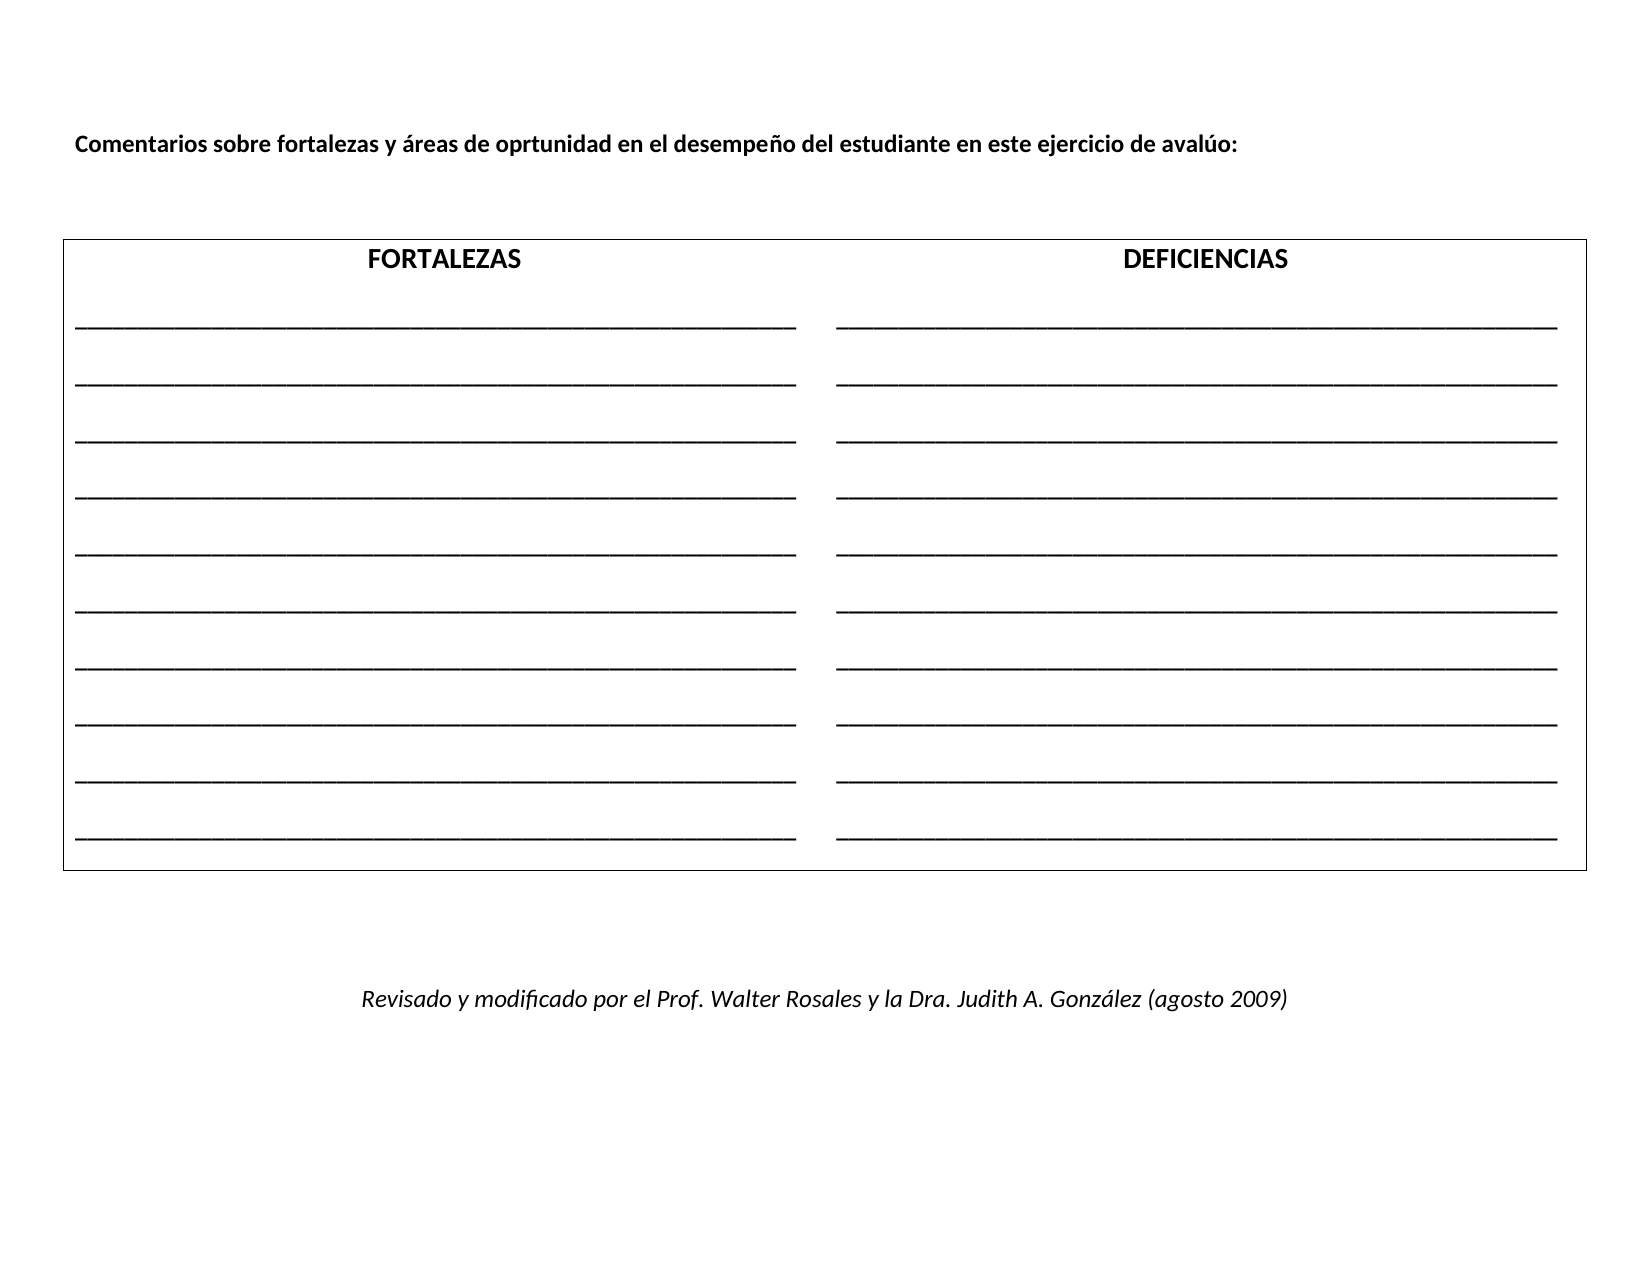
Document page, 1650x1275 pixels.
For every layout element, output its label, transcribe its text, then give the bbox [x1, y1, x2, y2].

table_cell __________________________________________________________ [64, 416, 825, 473]
table_cell __________________________________________________________ [825, 756, 1586, 813]
text Comentarios sobre fortalezas y áreas de oprtunidad en el desempeño del estudiante en este ejercicio de avalúo: [75, 128, 1575, 158]
table_cell __________________________________________________________ [64, 586, 825, 643]
table_cell __________________________________________________________ [64, 700, 825, 756]
table_cell __________________________________________________________ [64, 359, 825, 416]
table_cell __________________________________________________________ [64, 302, 825, 359]
table_header FORTALEZAS [64, 240, 825, 302]
text Revisado y modificado por el Prof. Walter Rosales y la Dra. Judith A. González (agosto 2009) [75, 983, 1575, 1013]
table_cell __________________________________________________________ [825, 473, 1586, 529]
table_cell __________________________________________________________ [825, 529, 1586, 586]
table_cell __________________________________________________________ [825, 643, 1586, 700]
table_header DEFICIENCIAS [825, 240, 1586, 302]
table_cell __________________________________________________________ [825, 359, 1586, 416]
table_cell __________________________________________________________ [825, 416, 1586, 473]
table_cell __________________________________________________________ [825, 586, 1586, 643]
table_cell __________________________________________________________ [825, 813, 1586, 870]
table_cell __________________________________________________________ [825, 302, 1586, 359]
table_cell __________________________________________________________ [825, 700, 1586, 756]
table_cell __________________________________________________________ [64, 813, 825, 870]
table_cell __________________________________________________________ [64, 756, 825, 813]
table_cell __________________________________________________________ [64, 643, 825, 700]
table_cell __________________________________________________________ [64, 473, 825, 529]
table_cell __________________________________________________________ [64, 529, 825, 586]
